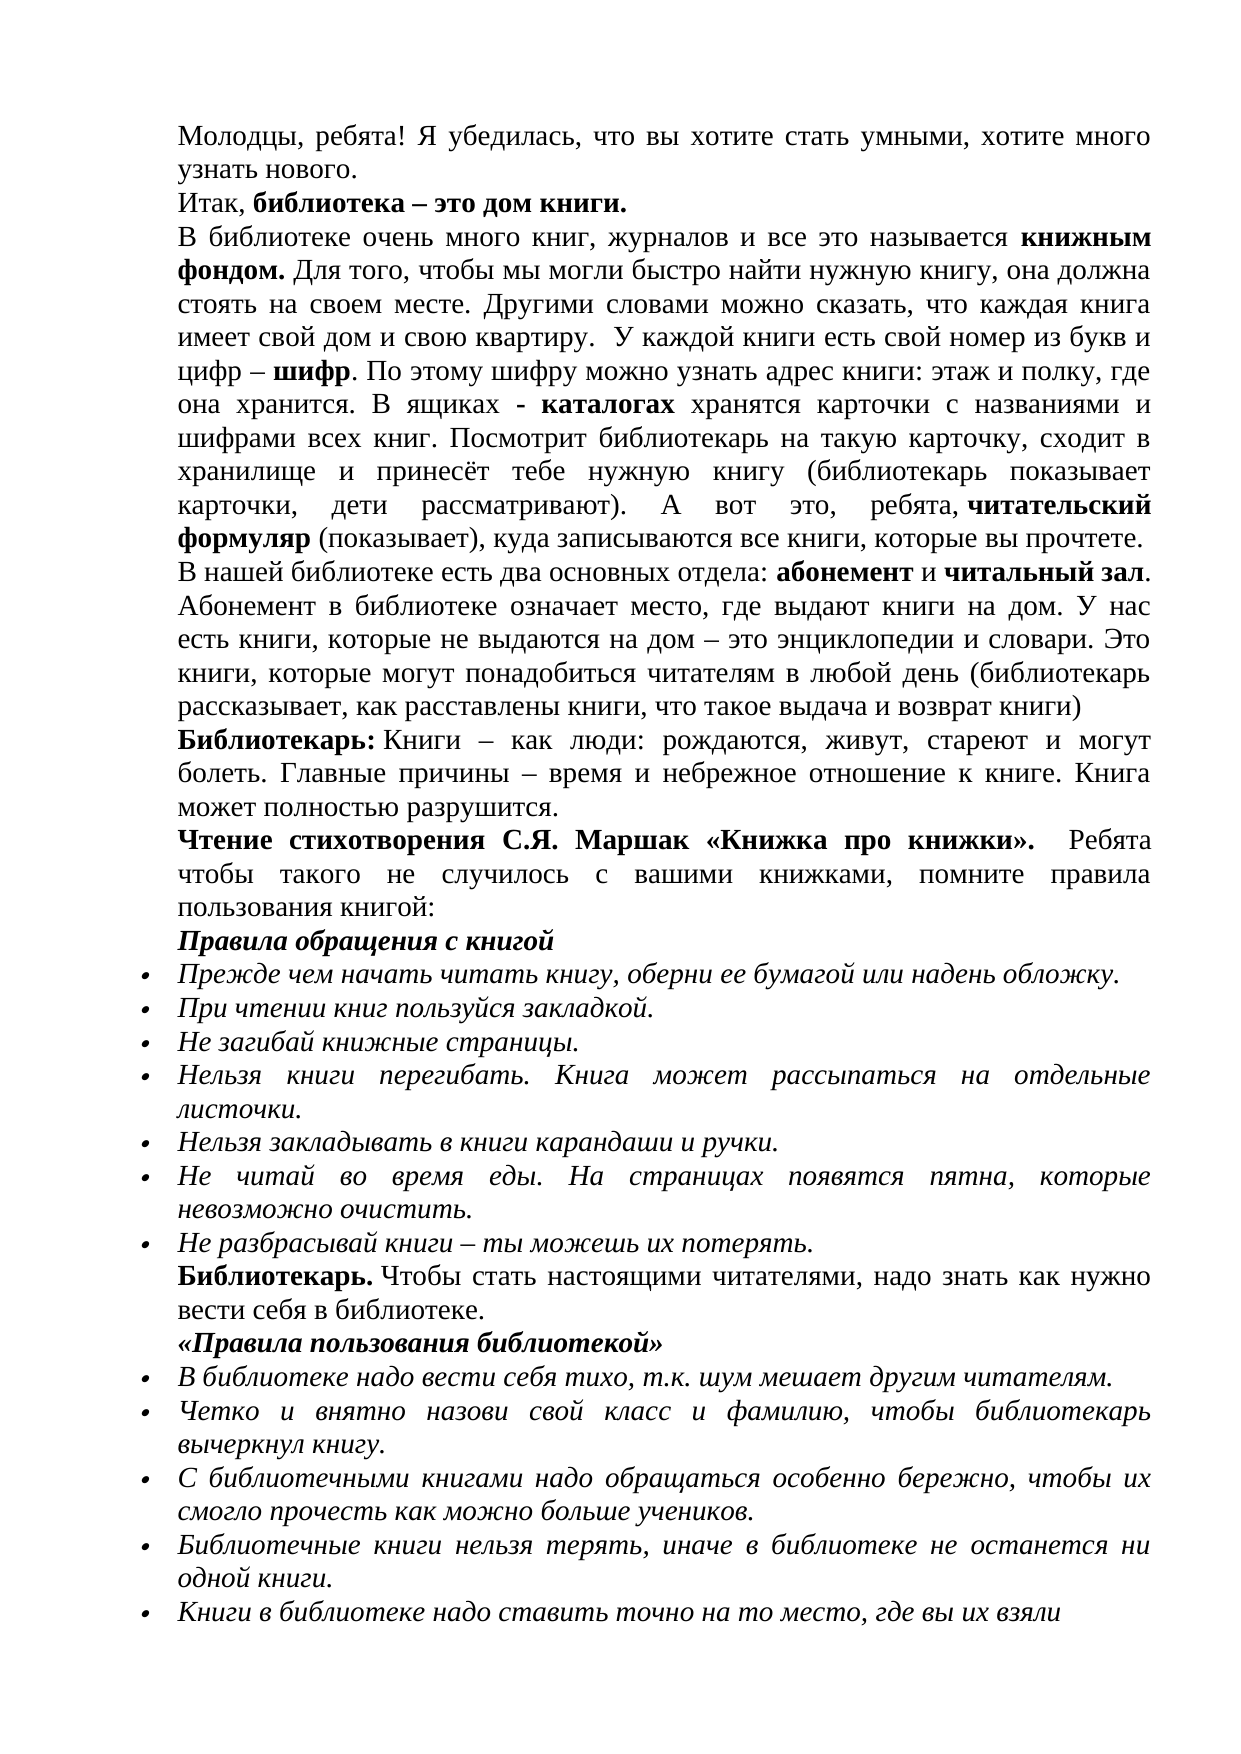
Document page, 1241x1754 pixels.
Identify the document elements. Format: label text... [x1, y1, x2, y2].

list Библиотечные книги нельзя терять, иначе в библиотеке не останется ни одной книги. [140, 1527, 1152, 1594]
list Прежде чем начать читать книгу, оберни ее бумагой или надень обложку. [140, 957, 1152, 990]
text Правила обращения с книгой [177, 923, 1152, 957]
list В библиотеке надо вести себя тихо, т.к. шум мешает другим читателям. [140, 1359, 1152, 1393]
text Чтение стихотворения С.Я. Маршак «Книжка про книжки». Ребята чтобы такого не случилось с вашими книжками, помните правила пользования книгой: [177, 822, 1152, 923]
text В нашей библиотеке есть два основных отдела: абонемент и читальный зал. Абонемент в библиотеке означает место, где выдают книги на дом. У нас есть книги, которые не выдаются на дом – это энциклопедии и словари. Это книги, которые могут понадобиться читателям в любой день (библиотекарь рассказывает, как расставлены книги, что такое выдача и возврат книги) [177, 554, 1152, 722]
list С библиотечными книгами надо обращаться особенно бережно, чтобы их смогло прочесть как можно больше учеников. [140, 1460, 1152, 1527]
list Не загибай книжные страницы. [140, 1024, 1152, 1057]
text Молодцы, ребята! Я убедилась, что вы хотите стать умными, хотите много узнать нового. [177, 118, 1152, 185]
text В библиотеке очень много книг, журналов и все это называется книжным фондом. Для того, чтобы мы могли быстро найти нужную книгу, она должна стоять на своем месте. Другими словами можно сказать, что каждая книга имеет свой дом и свою квартиру. У каждой книги есть свой номер из букв и цифр – шифр. По этому шифру можно узнать адрес книги: этаж и полку, где она хранится. В ящиках - каталогах хранятся карточки с названиями и шифрами всех книг. Посмотрит библиотекарь на такую карточку, сходит в хранилище и принесёт тебе нужную книгу (библиотекарь показывает карточки, дети рассматривают). А вот это, ребята, читательский формуляр (показывает), куда записываются все книги, которые вы прочтете. [177, 219, 1152, 554]
list При чтении книг пользуйся закладкой. [140, 990, 1152, 1024]
text Итак, библиотека – это дом книги. [177, 185, 1152, 219]
list Не разбрасывай книги – ты можешь их потерять. [140, 1225, 1152, 1258]
list Книги в библиотеке надо ставить точно на то место, где вы их взяли [140, 1594, 1152, 1627]
text «Правила пользования библиотекой» [177, 1326, 1152, 1359]
list Четко и внятно назови свой класс и фамилию, чтобы библиотекарь вычеркнул книгу. [140, 1393, 1152, 1460]
text Библиотекарь. Чтобы стать настоящими читателями, надо знать как нужно вести себя в библиотеке. [177, 1258, 1152, 1326]
list Нельзя закладывать в книги карандаши и ручки. [140, 1124, 1152, 1158]
text Библиотекарь: Книги – как люди: рождаются, живут, стареют и могут болеть. Главные причины – время и небрежное отношение к книге. Книга может полностью разрушится. [177, 722, 1152, 822]
list Не читай во время еды. На страницах появятся пятна, которые невозможно очистить. [140, 1158, 1152, 1225]
list Нельзя книги перегибать. Книга может рассыпаться на отдельные листочки. [140, 1057, 1152, 1124]
